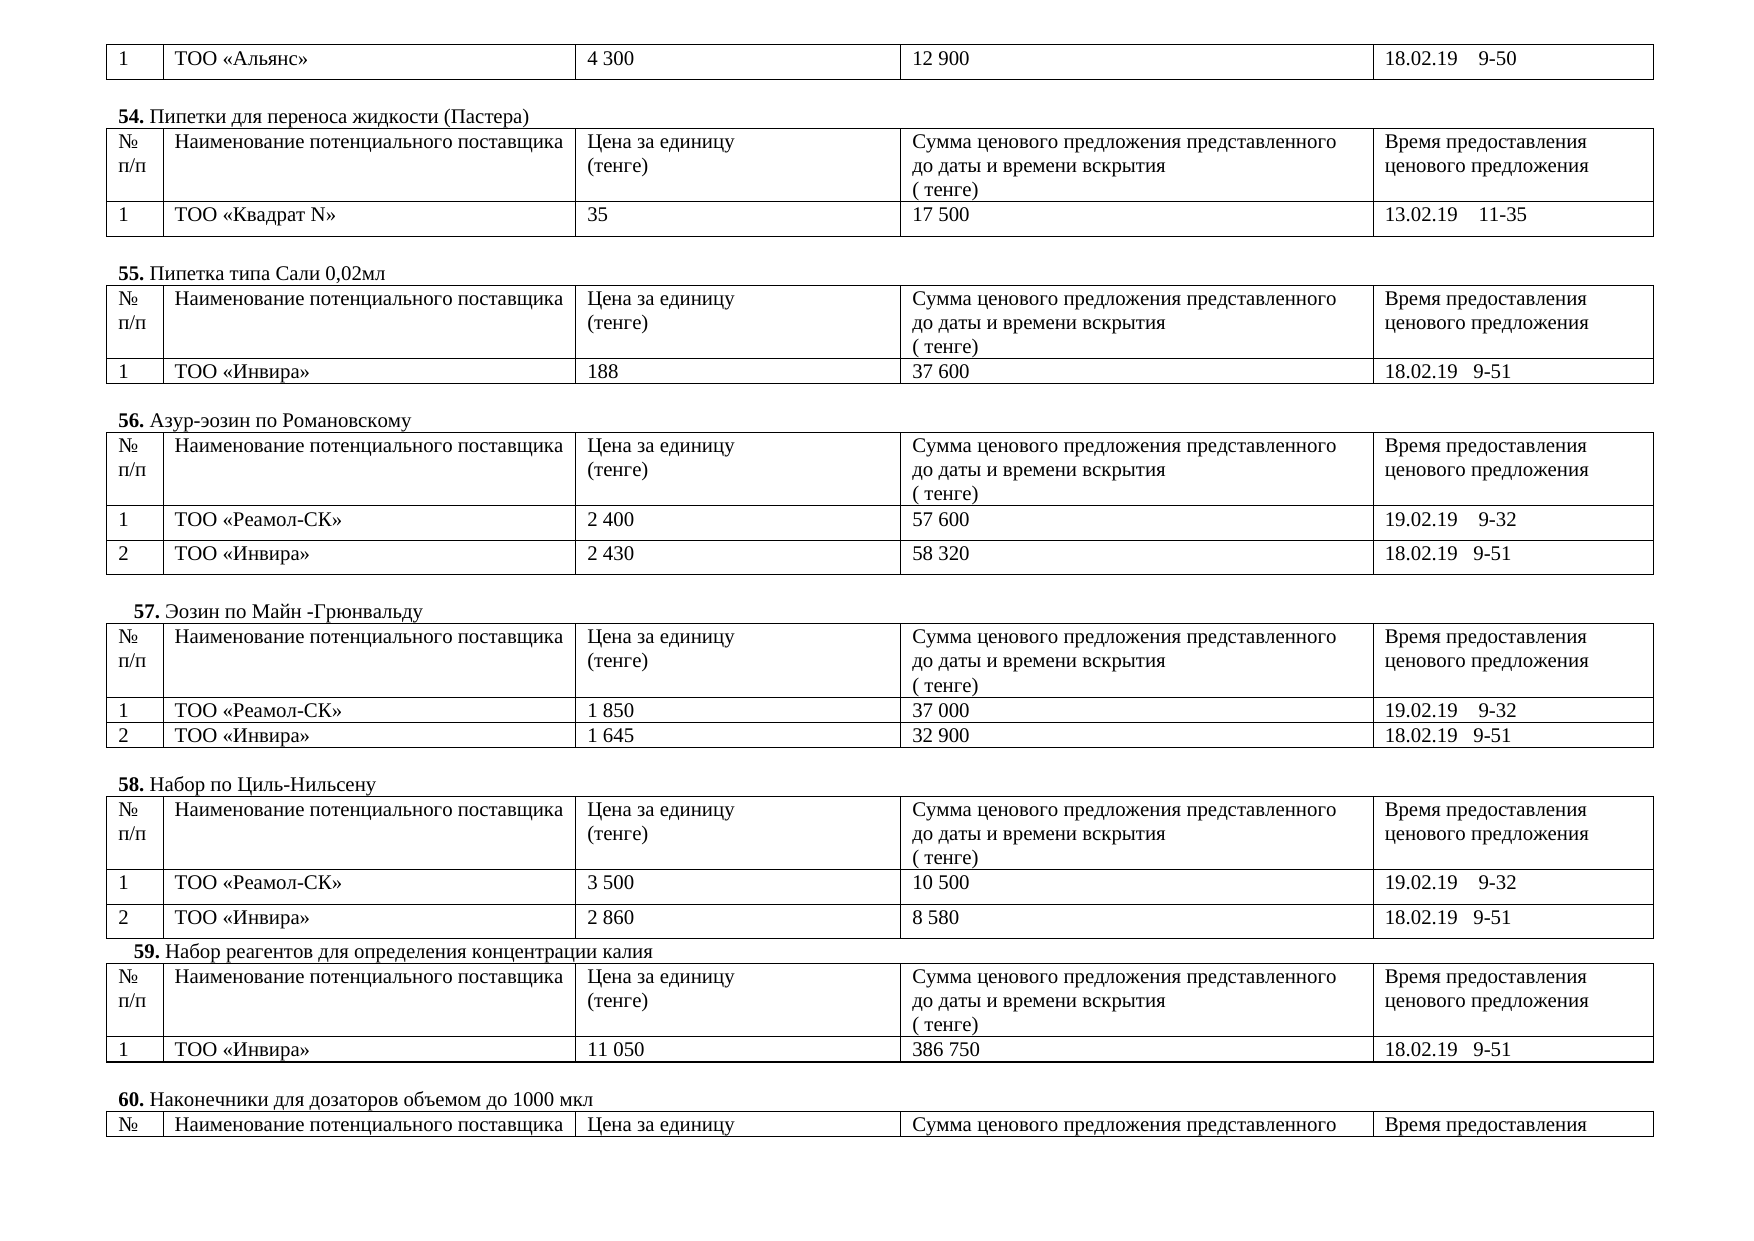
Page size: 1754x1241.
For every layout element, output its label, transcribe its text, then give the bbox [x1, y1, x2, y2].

table_header Цена за единицу (тенге) [576, 624, 900, 697]
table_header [576, 1112, 900, 1136]
table_cell 37 600 [901, 359, 1373, 383]
text 55. Пипетка типа Сали 0,02мл [118, 261, 1636, 285]
table_cell 37 000 [901, 698, 1373, 722]
table_header Наименование потенциального поставщика [164, 286, 575, 358]
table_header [901, 129, 1373, 201]
table_header № п/п [107, 286, 163, 358]
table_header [164, 1112, 575, 1136]
table_header Наименование потенциального поставщика [164, 129, 575, 201]
table_cell 1 850 [576, 698, 900, 722]
text 57. Эозин по Майн -Грюнвальду [118, 599, 1636, 623]
table_cell ТОО «Реамол-СК» [164, 698, 575, 722]
table_header Cумма ценового предложения представленного до даты и времени вскрытия ( тенге) [901, 433, 1373, 505]
table_cell ТОО «Инвира» [164, 905, 575, 938]
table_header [1374, 1112, 1653, 1136]
table_header Время предоставления ценового предложения [1374, 286, 1653, 358]
table_cell ТОО «Инвира» [164, 541, 575, 574]
table_cell 32 900 [901, 723, 1373, 747]
table_cell 8 580 [901, 905, 1373, 938]
text 59. Набор реагентов для определения концентрации калия [118, 939, 1636, 963]
table_cell 1 [107, 870, 163, 903]
table_cell 17 500 [901, 202, 1373, 236]
table_cell 18.02.19 9-50 [1374, 45, 1653, 79]
table_cell 4 300 [576, 45, 900, 79]
table_cell 3 500 [576, 870, 900, 903]
table_cell 12 900 [901, 45, 1373, 79]
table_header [1374, 129, 1653, 201]
table_cell 2 [107, 905, 163, 938]
table_header Наименование потенциального поставщика [164, 433, 575, 505]
text 56. Азур-эозин по Романовскому [118, 408, 1636, 432]
table_header № п/п [107, 624, 163, 697]
text 60. Наконечники для дозаторов объемом до 1000 мкл [118, 1086, 1636, 1111]
table_header № п/п [107, 129, 163, 201]
table_cell 1 [107, 698, 163, 722]
table_cell 58 320 [901, 541, 1373, 574]
table_cell 1 [107, 359, 163, 383]
table_header Время предоставления ценового предложения [1374, 624, 1653, 697]
table_header Цена за единицу (тенге) [576, 797, 900, 869]
table_cell 18.02.19 9-51 [1374, 905, 1653, 938]
table_header Время предоставления ценового предложения [1374, 964, 1653, 1036]
table_header № п/п [107, 797, 163, 869]
table_cell ТОО «Инвира» [164, 359, 575, 383]
table_cell 1 645 [576, 723, 900, 747]
table_cell ТОО «Реамол-СК» [164, 506, 575, 540]
table_cell ТОО «Инвира» [164, 723, 575, 747]
table_header Цена за единицу (тенге) [576, 129, 900, 201]
table_header Cумма ценового предложения представленного до даты и времени вскрытия ( тенге) [901, 286, 1373, 358]
table_cell 2 [107, 541, 163, 574]
table_cell 2 430 [576, 541, 900, 574]
table_header Время предоставления ценового предложения [1374, 797, 1653, 869]
table_header Cумма ценового предложения представленного до даты и времени вскрытия ( тенге) [901, 797, 1373, 869]
table_header Cумма ценового предложения представленного до даты и времени вскрытия ( тенге) [901, 624, 1373, 697]
table_cell 35 [576, 202, 900, 236]
table_cell ТОО «Квадрат N» [164, 202, 575, 236]
table_header Цена за единицу (тенге) [576, 964, 900, 1036]
table_header № п/п [107, 1112, 163, 1136]
table_cell 1 [107, 45, 163, 79]
text 58. Набор по Циль-Нильсену [118, 772, 1636, 796]
table_header Наименование потенциального поставщика [164, 964, 575, 1036]
table_cell 11 050 [576, 1037, 900, 1061]
table_cell 188 [576, 359, 900, 383]
table_cell 2 860 [576, 905, 900, 938]
text 54. Пипетки для переноса жидкости (Пастера) [118, 104, 1636, 128]
table_cell 1 [107, 506, 163, 540]
table_cell 18.02.19 9-51 [1374, 359, 1653, 383]
table_cell 18.02.19 9-51 [1374, 1037, 1653, 1061]
table_cell ТОО «Альянс» [164, 45, 575, 79]
table_cell 1 [107, 1037, 163, 1061]
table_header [901, 1112, 1373, 1136]
table_cell 13.02.19 11-35 [1374, 202, 1653, 236]
table_header Наименование потенциального поставщика [164, 797, 575, 869]
table_cell ТОО «Реамол-СК» [164, 870, 575, 903]
table_cell 1 [107, 202, 163, 236]
table_cell 2 400 [576, 506, 900, 540]
table_cell 19.02.19 9-32 [1374, 698, 1653, 722]
table_cell 18.02.19 9-51 [1374, 723, 1653, 747]
table_cell 57 600 [901, 506, 1373, 540]
table_cell 2 [107, 723, 163, 747]
table_cell 10 500 [901, 870, 1373, 903]
table_header № п/п [107, 433, 163, 505]
table_header Цена за единицу (тенге) [576, 433, 900, 505]
table_cell ТОО «Инвира» [164, 1037, 575, 1061]
table_header № п/п [107, 964, 163, 1036]
table_cell 18.02.19 9-51 [1374, 541, 1653, 574]
table_cell 19.02.19 9-32 [1374, 870, 1653, 903]
table_header Cумма ценового предложения представленного до даты и времени вскрытия ( тенге) [901, 964, 1373, 1036]
table_cell 19.02.19 9-32 [1374, 506, 1653, 540]
table_header Цена за единицу (тенге) [576, 286, 900, 358]
table_header Наименование потенциального поставщика [164, 624, 575, 697]
table_cell 386 750 [901, 1037, 1373, 1061]
table_header Время предоставления ценового предложения [1374, 433, 1653, 505]
